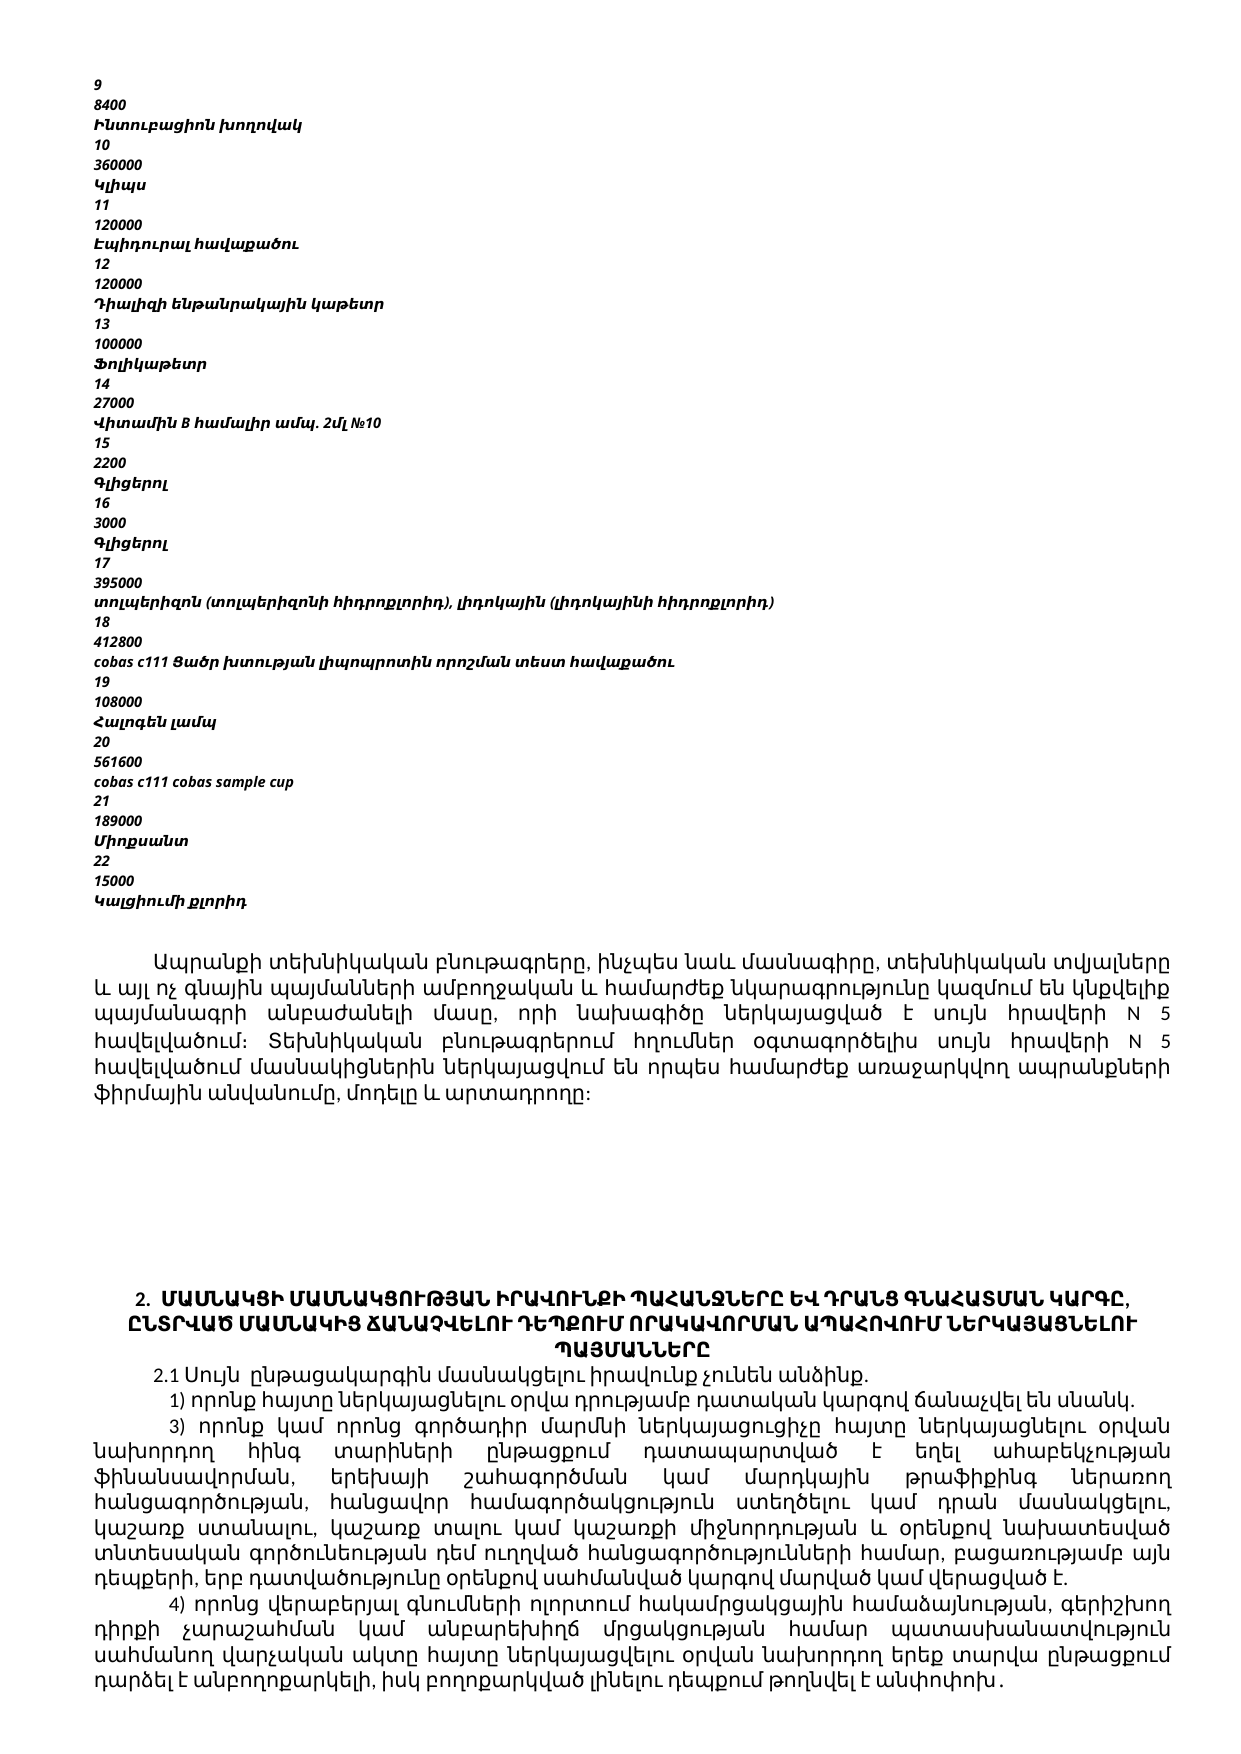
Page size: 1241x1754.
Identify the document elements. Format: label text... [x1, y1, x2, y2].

text 4) որոնց վերաբերյալ գնումների ոլորտում հակամրցակցային համաձայնության, գերիշխող դիրքի չարաշահման կամ անբարեխիղճ մրցակցության համար պատասխանատվություն սահմանող վարչական ակտը հայտը ներկայացվելու օրվան նախորդող երեք տարվա ընթացքում դարձել է անբողոքարկելի, իսկ բողոքարկված լինելու դեպքում թողնվել է անփոփոխ․ [94, 1591, 1171, 1693]
text Ապրանքի տեխնիկական բնութագրերը, ինչպես նաև մասնագիրը, տեխնիկական տվյալները և այլ ոչ գնային պայմանների ամբողջական և համարժեք նկարագրությունը կազմում են կնքվելիք պայմանագրի անբաժանելի մասը, որի նախագիծը ներկայացված է սույն հրավերի N 5 հավելվածում։ Տեխնիկական բնութագրերում հղումներ օգտագործելիս սույն հրավերի N 5 հավելվածում մասնակիցներին ներկայացվում են որպես համարժեք առաջարկվող ապրանքների ֆիրմային անվանումը, մոդելը և արտադրողը: [94, 949, 1171, 1105]
text 3) որոնք կամ որոնց գործադիր մարմնի ներկայացուցիչը հայտը ներկայացնելու օրվան նախորդող հինգ տարիների ընթացքում դատապարտված է եղել ահաբեկչության ֆինանսավորման, երեխայի շահագործման կամ մարդկային թրաֆիքինգ ներառող հանցագործության, հանցավոր համագործակցություն ստեղծելու կամ դրան մասնակցելու, կաշառք ստանալու, կաշառք տալու կամ կաշառքի միջնորդության և օրենքով նախատեսված տնտեսական գործունեության դեմ ուղղված հանցագործությունների համար, բացառությամբ այն դեպքերի, երբ դատվածությունը օրենքով սահմանված կարգով մարված կամ վերացված է. [94, 1413, 1171, 1591]
text 2. ՄԱՍՆԱԿՑԻ ՄԱՍՆԱԿՑՈՒԹՅԱՆ ԻՐԱՎՈՒՆՔԻ ՊԱՀԱՆՋՆԵՐԸ ԵՎ ԴՐԱՆՑ ԳՆԱՀԱՏՄԱՆ ԿԱՐԳԸ, ԸՆՏՐՎԱԾ ՄԱՍՆԱԿԻՑ ՃԱՆԱՉՎԵԼՈՒ ԴԵՊՔՈՒՄ ՈՐԱԿԱՎՈՐՄԱՆ ԱՊԱՀՈՎՈՒՄ ՆԵՐԿԱՅԱՑՆԵԼՈՒ ՊԱՅՄԱՆՆԵՐԸ [94, 1286, 1171, 1362]
text 2.1 Սույն ընթացակարգին մասնակցելու իրավունք չունեն անձինք. [94, 1362, 1171, 1388]
text 1) որոնք հայտը ներկայացնելու օրվա դրությամբ դատական կարգով ճանաչվել են սնանկ. [94, 1388, 1171, 1413]
